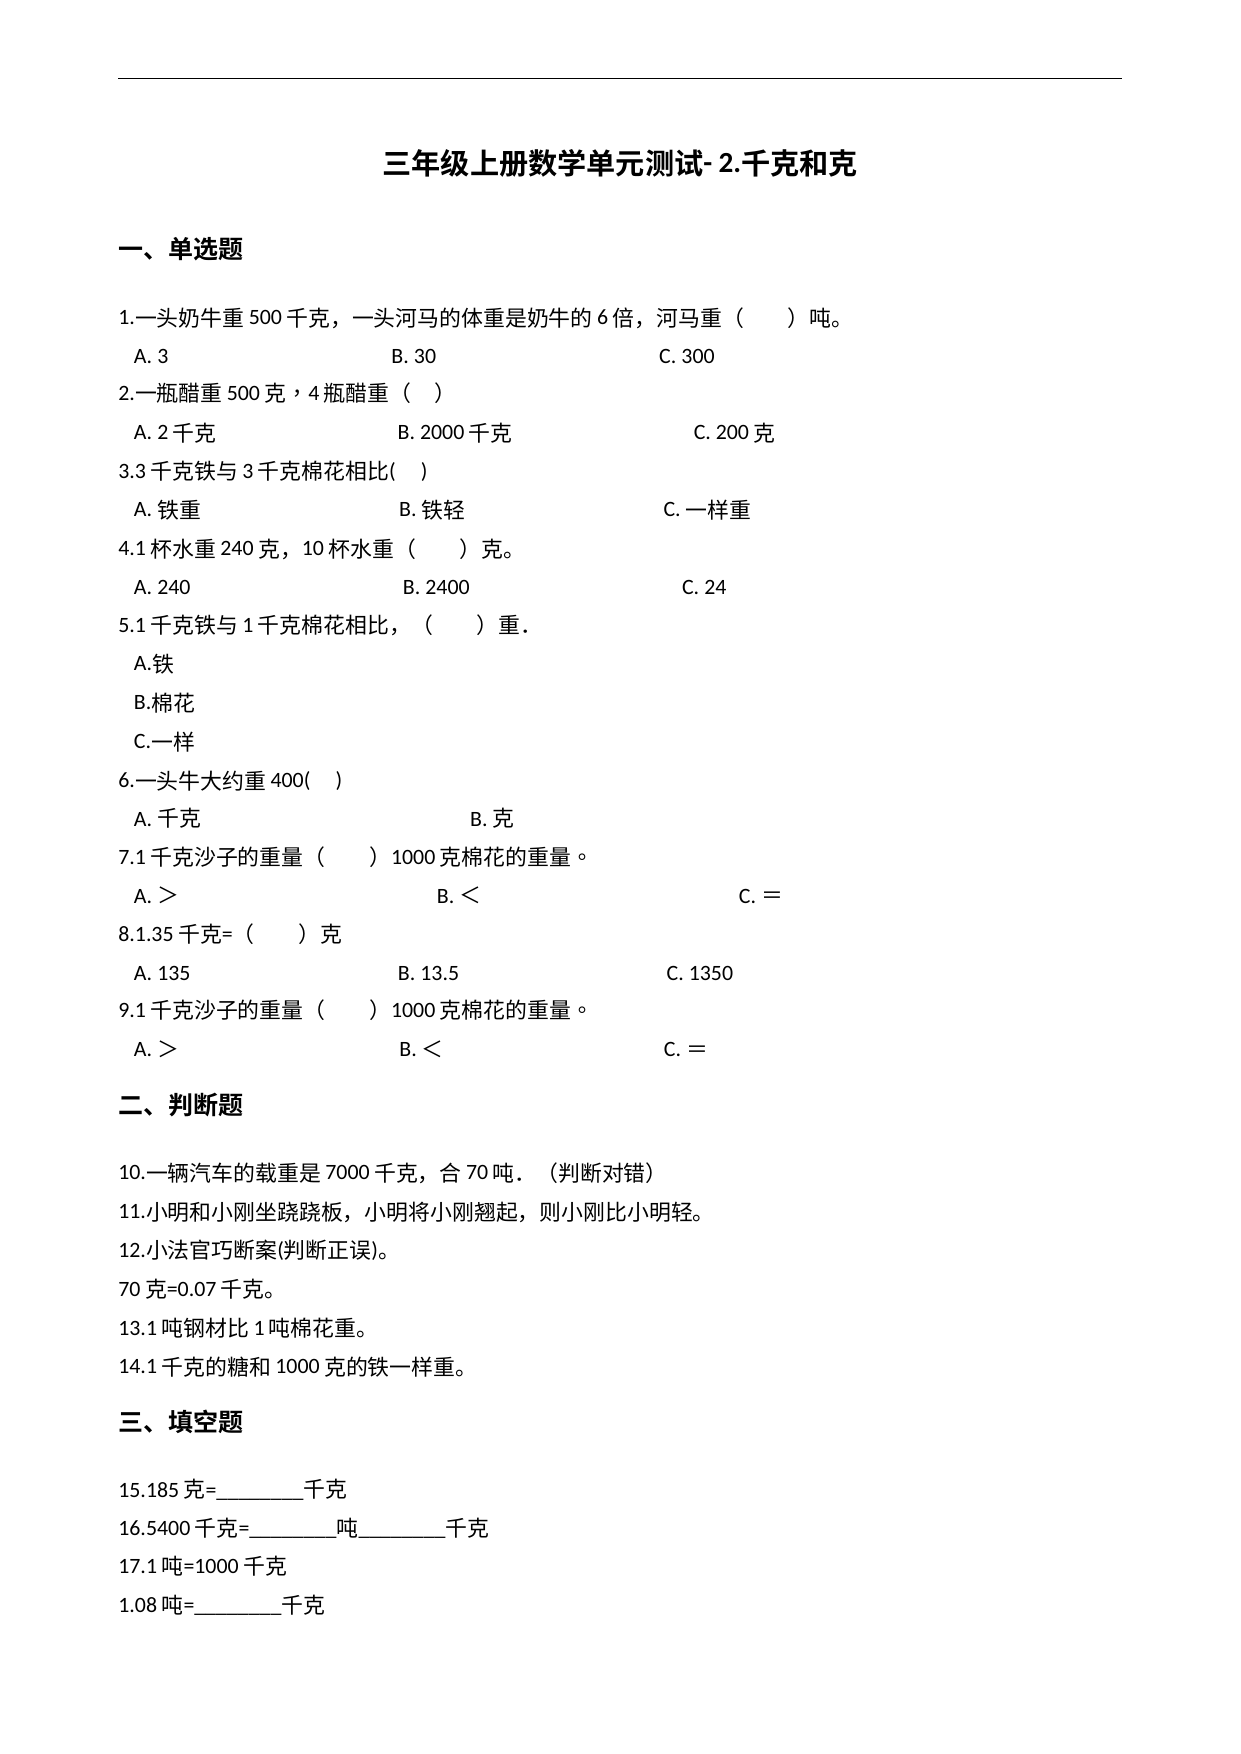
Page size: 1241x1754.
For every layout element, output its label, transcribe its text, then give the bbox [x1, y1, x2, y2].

text A. 240 B. 2400 C. 24 [134, 570, 1122, 603]
text 6.一头牛大约重400( ) [118, 763, 1122, 796]
text 13.1吨钢材比1吨棉花重。 [118, 1311, 1122, 1343]
text A. 千克 B. 克 [134, 802, 1122, 834]
text 17.1吨=1000千克 1.08吨=________千克 [118, 1550, 1122, 1621]
text 2.一瓶醋重500克，4瓶醋重（ ） [118, 377, 1122, 409]
text A. 铁重 B. 铁轻 C. 一样重 [134, 493, 1122, 525]
text A.铁 B.棉花 C.一样 [134, 647, 1122, 757]
text A. ＞ B. ＜ C. ＝ [134, 879, 1122, 911]
text 8.1.35千克=（ ）克 [118, 917, 1122, 950]
text 三、填空题 [118, 1388, 1122, 1453]
text 1.一头奶牛重500千克，一头河马的体重是奶牛的6倍，河马重（ ）吨。 [118, 300, 1122, 333]
text 10.一辆汽车的载重是7000千克，合70吨．（判断对错） [118, 1156, 1122, 1188]
text 11.小明和小刚坐跷跷板，小明将小刚翘起，则小刚比小明轻。 [118, 1194, 1122, 1227]
text 3.3千克铁与3千克棉花相比( ) [118, 454, 1122, 486]
text 9.1千克沙子的重量（ ）1000克棉花的重量。 [118, 994, 1122, 1026]
text 16.5400千克=________吨________千克 [118, 1511, 1122, 1544]
text 7.1千克沙子的重量（ ）1000克棉花的重量。 [118, 841, 1122, 873]
text 二、判断题 [118, 1071, 1122, 1136]
text A. 3 B. 30 C. 300 [134, 339, 1122, 371]
text 一、单选题 [118, 215, 1122, 280]
text 三年级上册数学单元测试- 2.千克和克 [118, 129, 1122, 194]
text A. ＞ B. ＜ C. ＝ [134, 1032, 1122, 1064]
text 4.1杯水重240克，10杯水重（ ）克。 [118, 531, 1122, 564]
text 12.小法官巧断案(判断正误)。 70克=0.07千克。 [118, 1233, 1122, 1304]
text A. 2千克 B. 2000千克 C. 200克 [134, 415, 1122, 448]
text 5.1千克铁与1千克棉花相比，（ ）重． [118, 608, 1122, 640]
text 15.185克=________千克 [118, 1473, 1122, 1505]
text 14.1千克的糖和1000克的铁一样重。 [118, 1349, 1122, 1382]
text A. 135 B. 13.5 C. 1350 [134, 956, 1122, 988]
